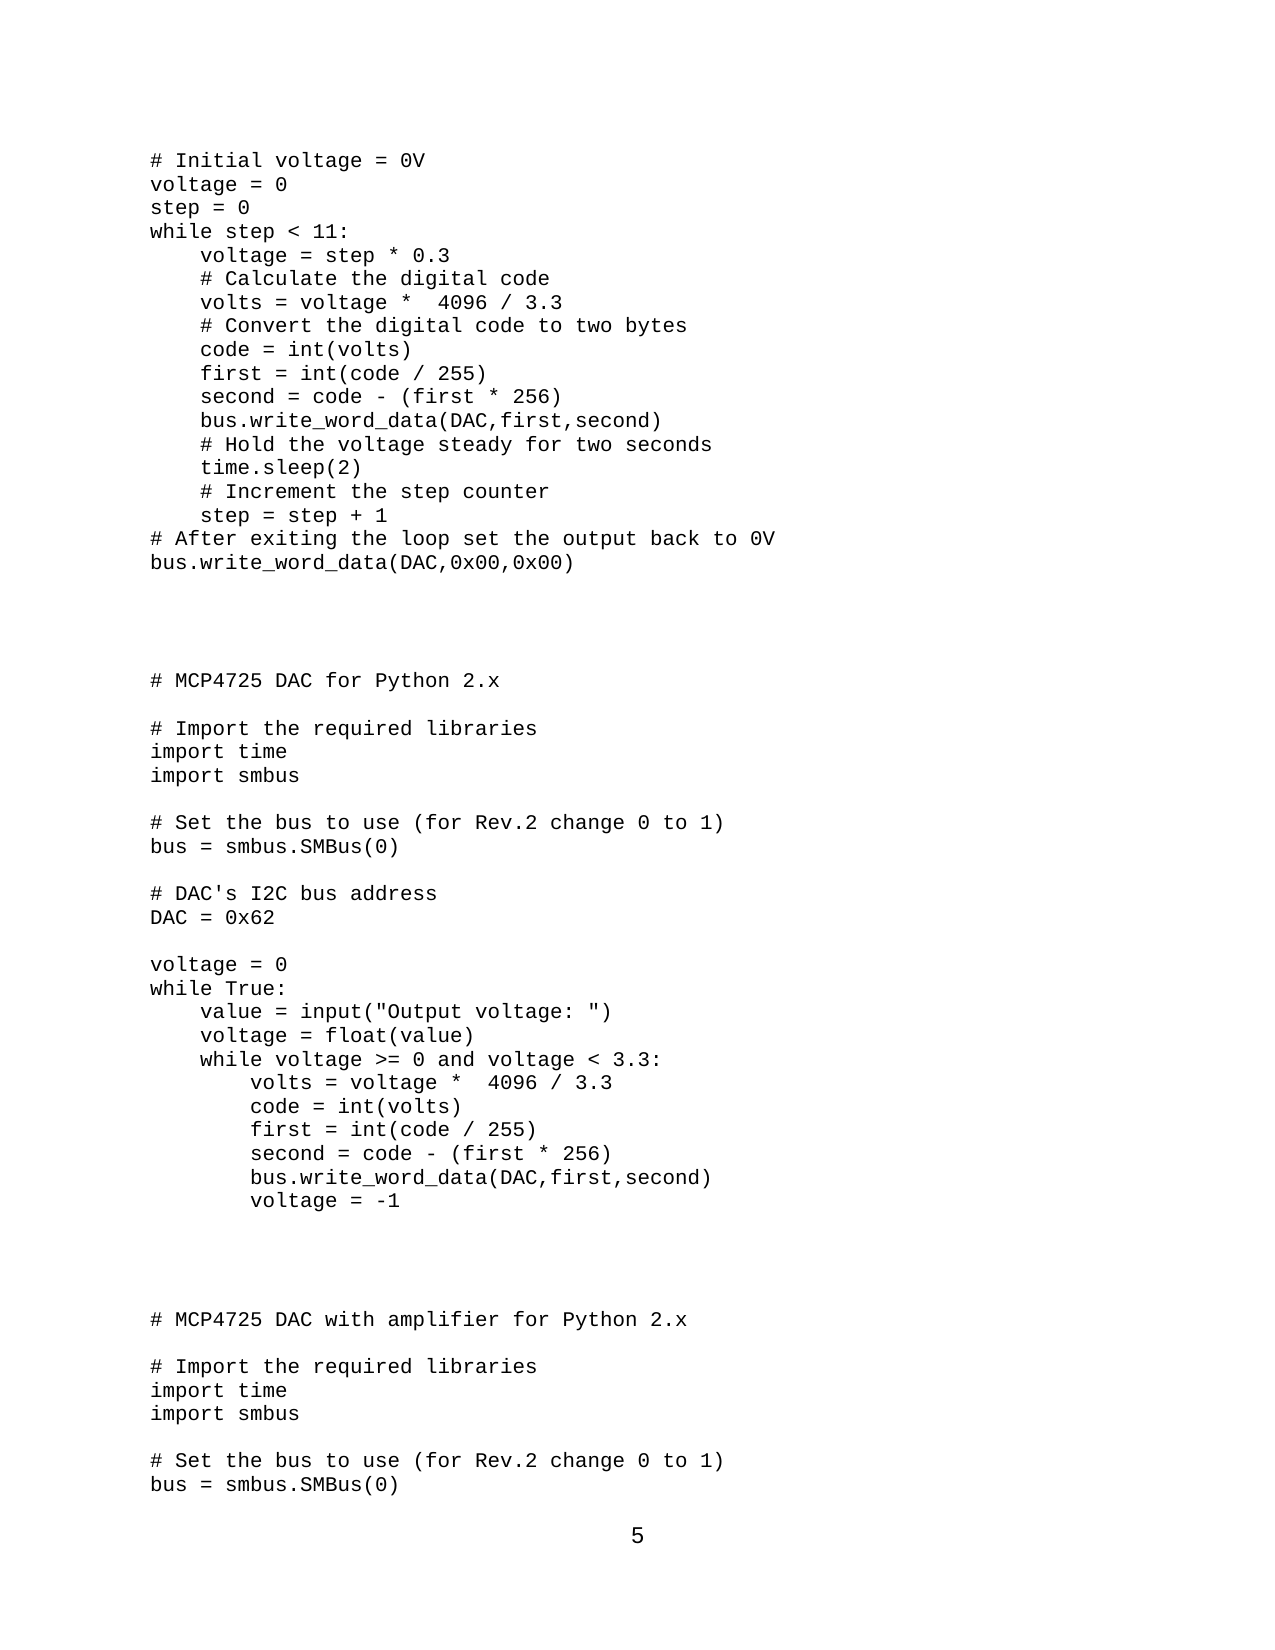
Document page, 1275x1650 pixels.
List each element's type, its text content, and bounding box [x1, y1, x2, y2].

text # MCP4725 DAC with amplifier for Python 2.x [150, 1309, 1125, 1332]
text # After exiting the loop set the output back to 0V [150, 528, 1125, 552]
text bus.write_word_data(DAC,first,second) [150, 410, 1125, 434]
text first = int(code / 255) [150, 1119, 1125, 1143]
text import smbus [150, 765, 1125, 788]
text voltage = 0 [150, 174, 1125, 197]
text # Import the required libraries [150, 1356, 1125, 1379]
text while step < 11: [150, 221, 1125, 244]
text bus.write_word_data(DAC,first,second) [150, 1167, 1125, 1190]
text voltage = 0 [150, 954, 1125, 978]
text voltage = float(value) [150, 1025, 1125, 1048]
text # Convert the digital code to two bytes [150, 316, 1125, 339]
text # Increment the step counter [150, 481, 1125, 505]
text voltage = step * 0.3 [150, 244, 1125, 268]
text # Hold the voltage steady for two seconds [150, 434, 1125, 457]
text step = step + 1 [150, 505, 1125, 528]
text bus = smbus.SMBus(0) [150, 1474, 1125, 1498]
text import smbus [150, 1403, 1125, 1427]
text bus.write_word_data(DAC,0x00,0x00) [150, 552, 1125, 576]
text code = int(volts) [150, 339, 1125, 363]
text while voltage >= 0 and voltage < 3.3: [150, 1048, 1125, 1072]
text # Set the bus to use (for Rev.2 change 0 to 1) [150, 1451, 1125, 1474]
text first = int(code / 255) [150, 363, 1125, 386]
text volts = voltage * 4096 / 3.3 [150, 1072, 1125, 1096]
text # Import the required libraries [150, 717, 1125, 741]
text step = 0 [150, 197, 1125, 221]
text import time [150, 1379, 1125, 1403]
text DAC = 0x62 [150, 907, 1125, 930]
text while True: [150, 978, 1125, 1001]
text # MCP4725 DAC for Python 2.x [150, 670, 1125, 694]
text value = input("Output voltage: ") [150, 1001, 1125, 1025]
text # DAC's I2C bus address [150, 883, 1125, 907]
text # Set the bus to use (for Rev.2 change 0 to 1) [150, 812, 1125, 836]
text # Initial voltage = 0V [150, 150, 1125, 174]
text time.sleep(2) [150, 457, 1125, 481]
text second = code - (first * 256) [150, 1143, 1125, 1167]
text second = code - (first * 256) [150, 386, 1125, 410]
text # Calculate the digital code [150, 268, 1125, 292]
text volts = voltage * 4096 / 3.3 [150, 292, 1125, 316]
text voltage = -1 [150, 1190, 1125, 1214]
text bus = smbus.SMBus(0) [150, 836, 1125, 859]
text code = int(volts) [150, 1096, 1125, 1119]
text import time [150, 741, 1125, 765]
